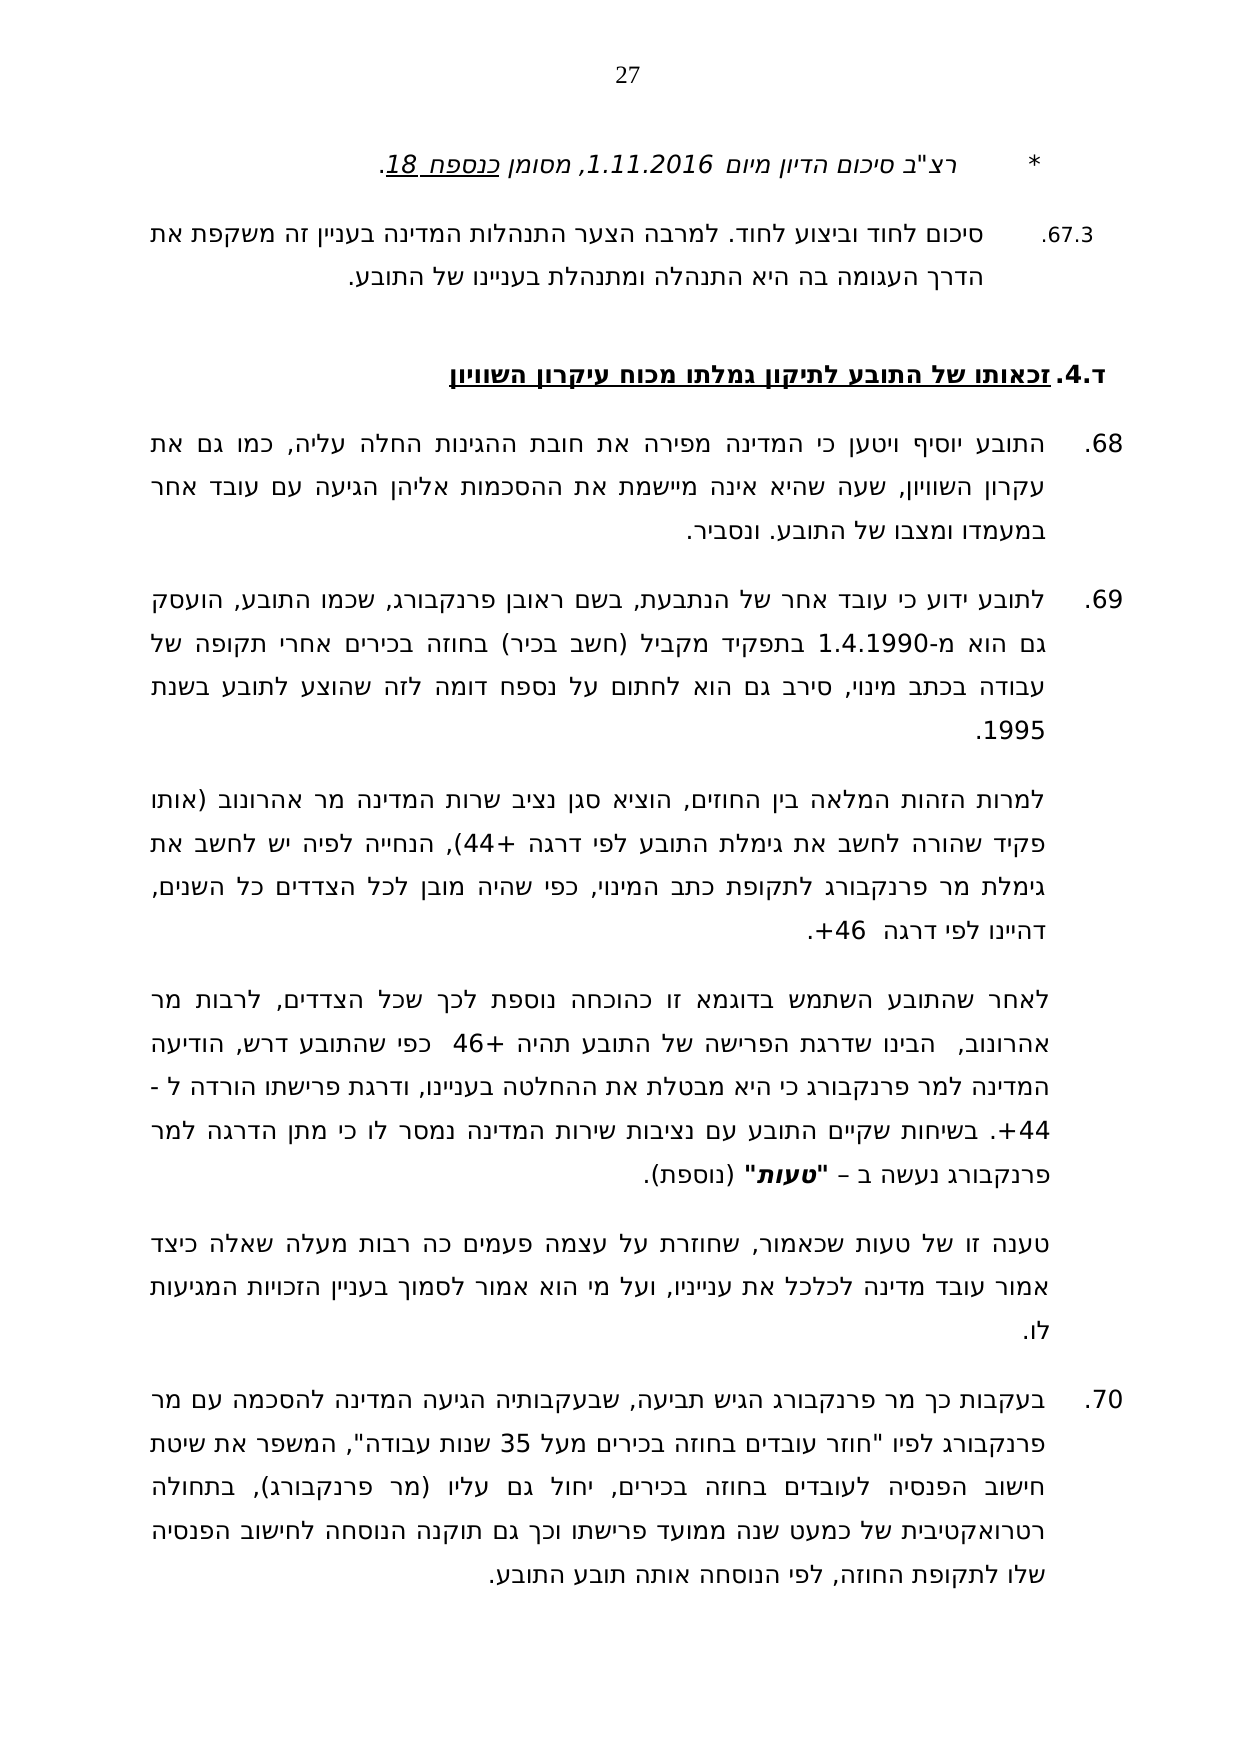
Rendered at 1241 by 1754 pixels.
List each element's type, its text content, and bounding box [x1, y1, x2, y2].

text טענה זו של טעות שכאמור, שחוזרת על עצמה פעמים כה רבות מעלה שאלה כיצד אמור עובד מדינה לכלכל את ענייניו, ועל מי הוא אמור לסמוך בעניין הזכויות המגיעות לו. [150, 1229, 1051, 1345]
list סיכום לחוד וביצוע לחוד. למרבה הצער התנהלות המדינה בעניין זה משקפת את הדרך העגומה בה היא התנהלה ומתנהלת בעניינו של התובע. [150, 219, 1041, 292]
text * רצ"ב סיכום הדיון מיום 1.11.2016, מסומן כנספח 18. [187, 150, 1041, 179]
subtitle זכאותו של התובע לתיקון גמלתו מכוח עיקרון השוויון [150, 360, 1081, 389]
list התובע יוסיף ויטען כי המדינה מפירה את חובת ההגינות החלה עליה, כמו גם את עקרון השוויון, שעה שהיא אינה מיישמת את ההסכמות אליהן הגיעה עם עובד אחר במעמדו ומצבו של התובע. ונסביר. [150, 429, 1084, 545]
list בעקבות כך מר פרנקבורג הגיש תביעה, שבעקבותיה הגיעה המדינה להסכמה עם מר פרנקבורג לפיו "חוזר עובדים בחוזה בכירים מעל 35 שנות עבודה", המשפר את שיטת חישוב הפנסיה לעובדים בחוזה בכירים, יחול גם עליו (מר פרנקבורג), בתחולה רטרואקטיבית של כמעט שנה ממועד פרישתו וכך גם תוקנה הנוסחה לחישוב הפנסיה שלו לתקופת החוזה, לפי הנוסחה אותה תובע התובע. [150, 1385, 1084, 1589]
text למרות הזהות המלאה בין החוזים, הוציא סגן נציב שרות המדינה מר אהרונוב (אותו פקיד שהורה לחשב את גימלת התובע לפי דרגה +44), הנחייה לפיה יש לחשב את גימלת מר פרנקבורג לתקופת כתב המינוי, כפי שהיה מובן לכל הצדדים כל השנים, דהיינו לפי דרגה 46+. [150, 785, 1046, 945]
text לאחר שהתובע השתמש בדוגמא זו כהוכחה נוספת לכך שכל הצדדים, לרבות מר אהרונוב, הבינו שדרגת הפרישה של התובע תהיה +46 כפי שהתובע דרש, הודיעה המדינה למר פרנקבורג כי היא מבטלת את ההחלטה בעניינו, ודרגת פרישתו הורדה ל - 44+. בשיחות שקיים התובע עם נציבות שירות המדינה נמסר לו כי מתן הדרגה למר פרנקבורג נעשה ב – "טעות" (נוספת). [150, 985, 1051, 1189]
list לתובע ידוע כי עובד אחר של הנתבעת, בשם ראובן פרנקבורג, שכמו התובע, הועסק גם הוא מ-1.4.1990 בתפקיד מקביל (חשב בכיר) בחוזה בכירים אחרי תקופה של עבודה בכתב מינוי, סירב גם הוא לחתום על נספח דומה לזה שהוצע לתובע בשנת 1995. [150, 585, 1084, 745]
